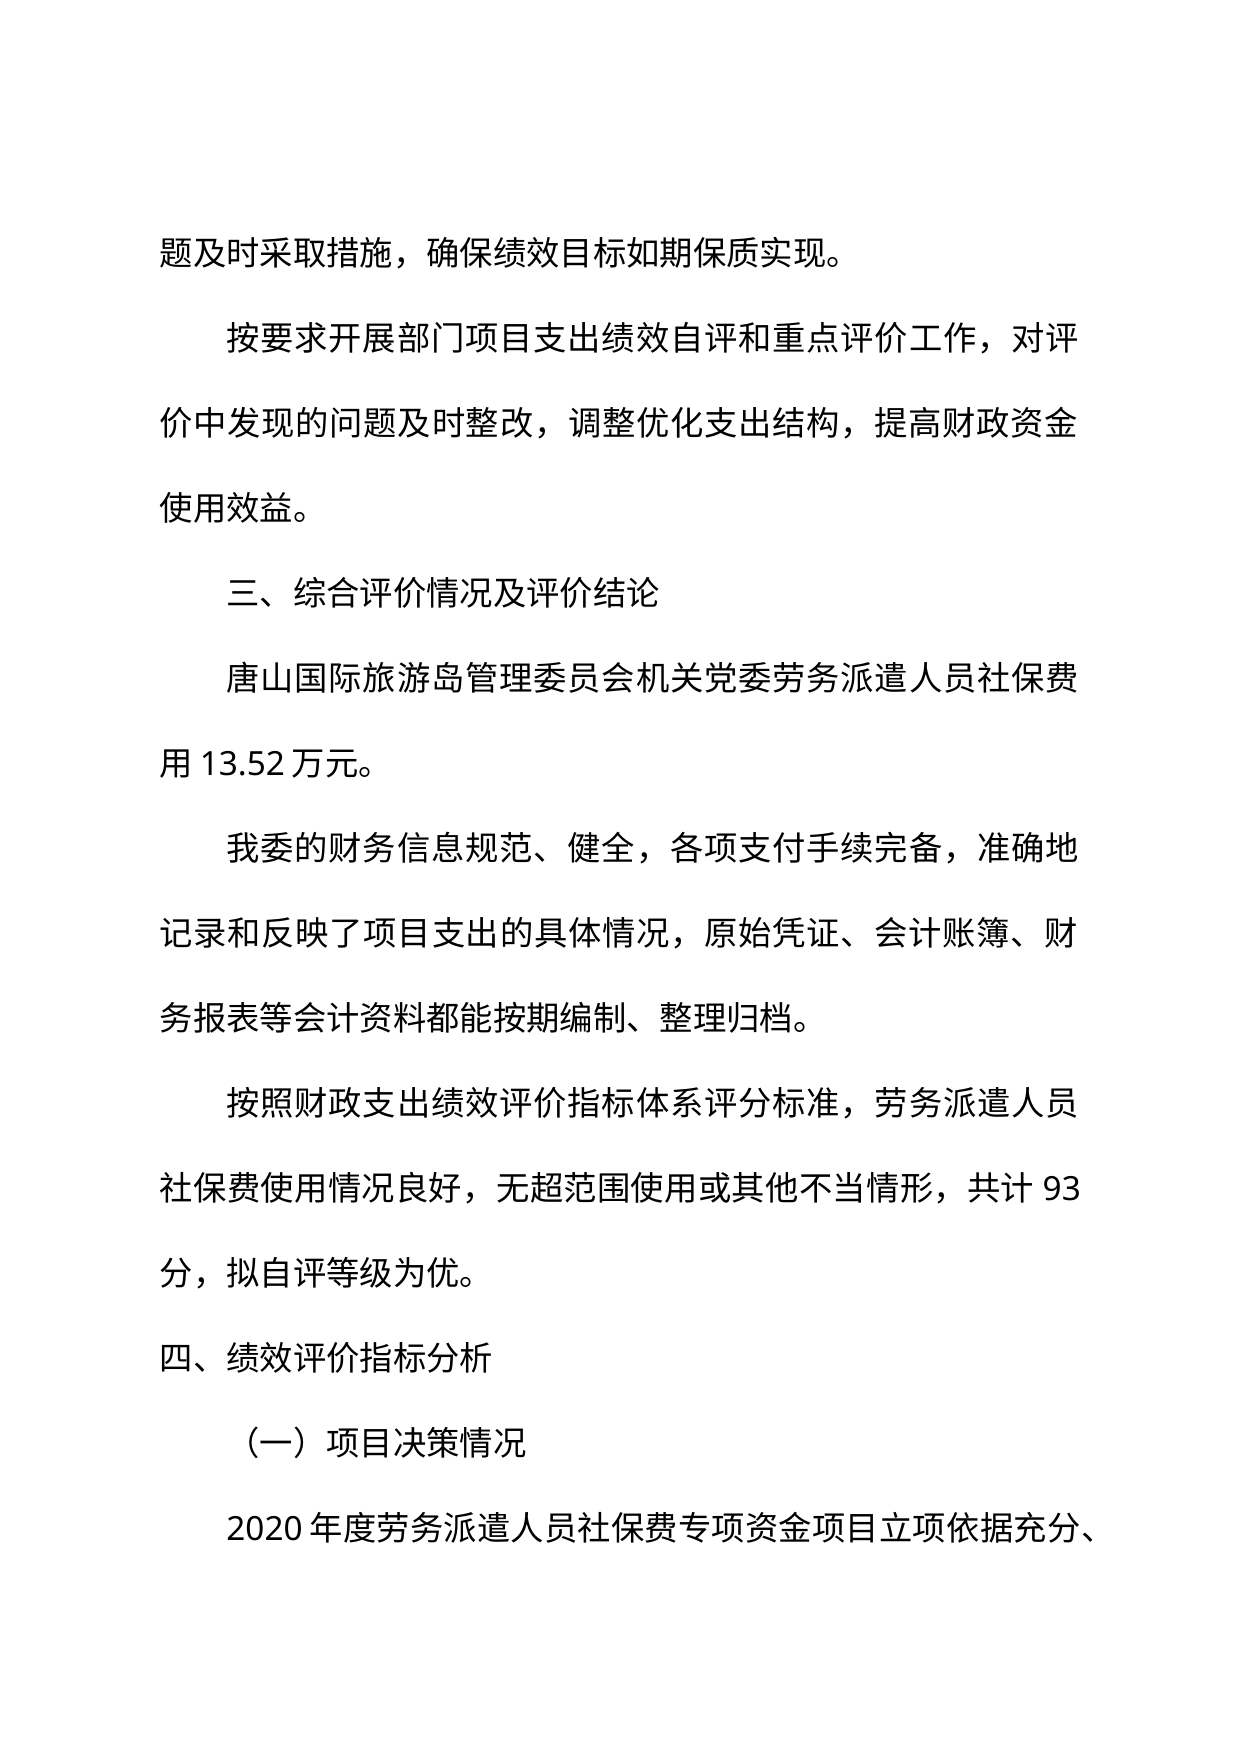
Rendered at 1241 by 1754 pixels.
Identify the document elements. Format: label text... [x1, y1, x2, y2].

text 按要求开展部门项目支出绩效自评和重点评价工作，对评价中发现的问题及时整改，调整优化支出结构，提高财政资金使用效益。 [159, 294, 1081, 549]
text 我委的财务信息规范、健全，各项支付手续完备，准确地记录和反映了项目支出的具体情况，原始凭证、会计账簿、财务报表等会计资料都能按期编制、整理归档。 [159, 804, 1081, 1059]
text 三、综合评价情况及评价结论 [159, 549, 1081, 634]
text （一）项目决策情况 [159, 1399, 1081, 1484]
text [159, 209, 1081, 294]
text 四、绩效评价指标分析 [159, 1314, 1081, 1399]
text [159, 1484, 1081, 1569]
text 按照财政支出绩效评价指标体系评分标准，劳务派遣人员社保费使用情况良好，无超范围使用或其他不当情形，共计93分，拟自评等级为优。 [159, 1059, 1081, 1314]
text 唐山国际旅游岛管理委员会机关党委劳务派遣人员社保费用13.52万元。 [159, 634, 1081, 804]
